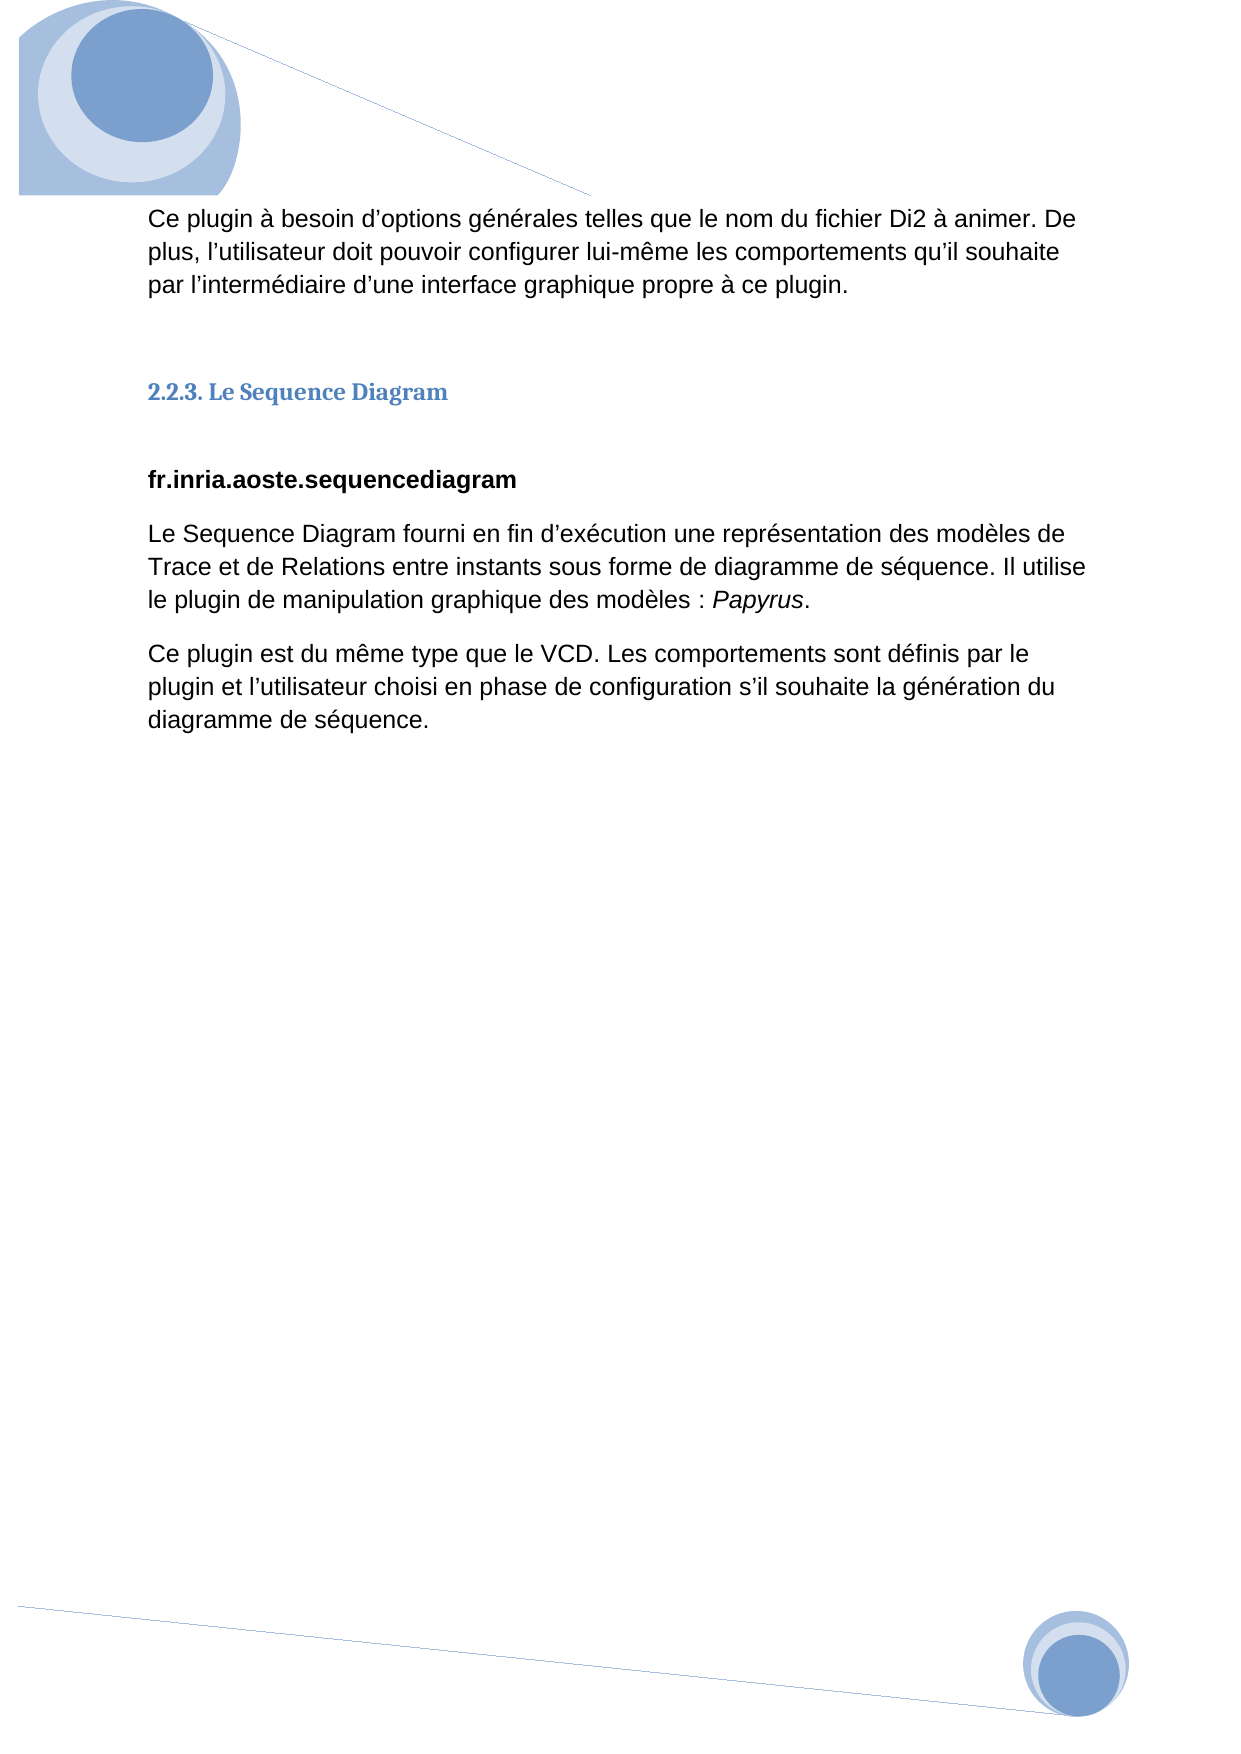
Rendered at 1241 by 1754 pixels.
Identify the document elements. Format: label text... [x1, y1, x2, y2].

text fr.inria.aoste.sequencediagram [148, 465, 1093, 494]
text Le Sequence Diagram fourni en fin d’exécution une représentation des modèles de Trace et de Relations entre instants sous forme de diagramme de séquence. Il utilise le plugin de manipulation graphique des modèles : Papyrus. [148, 519, 1093, 613]
text Ce plugin est du même type que le VCD. Les comportements sont définis par le plugin et l’utilisateur choisi en phase de configuration s’il souhaite la génération du diagramme de séquence. [148, 639, 1093, 733]
subtitle 2.2.3. Le Sequence Diagram [148, 378, 1093, 407]
text Ce plugin à besoin d’options générales telles que le nom du fichier Di2 à animer. De plus, l’utilisateur doit pouvoir configurer lui-même les comportements qu’il souhaite par l’intermédiaire d’une interface graphique propre à ce plugin. [148, 204, 1093, 299]
